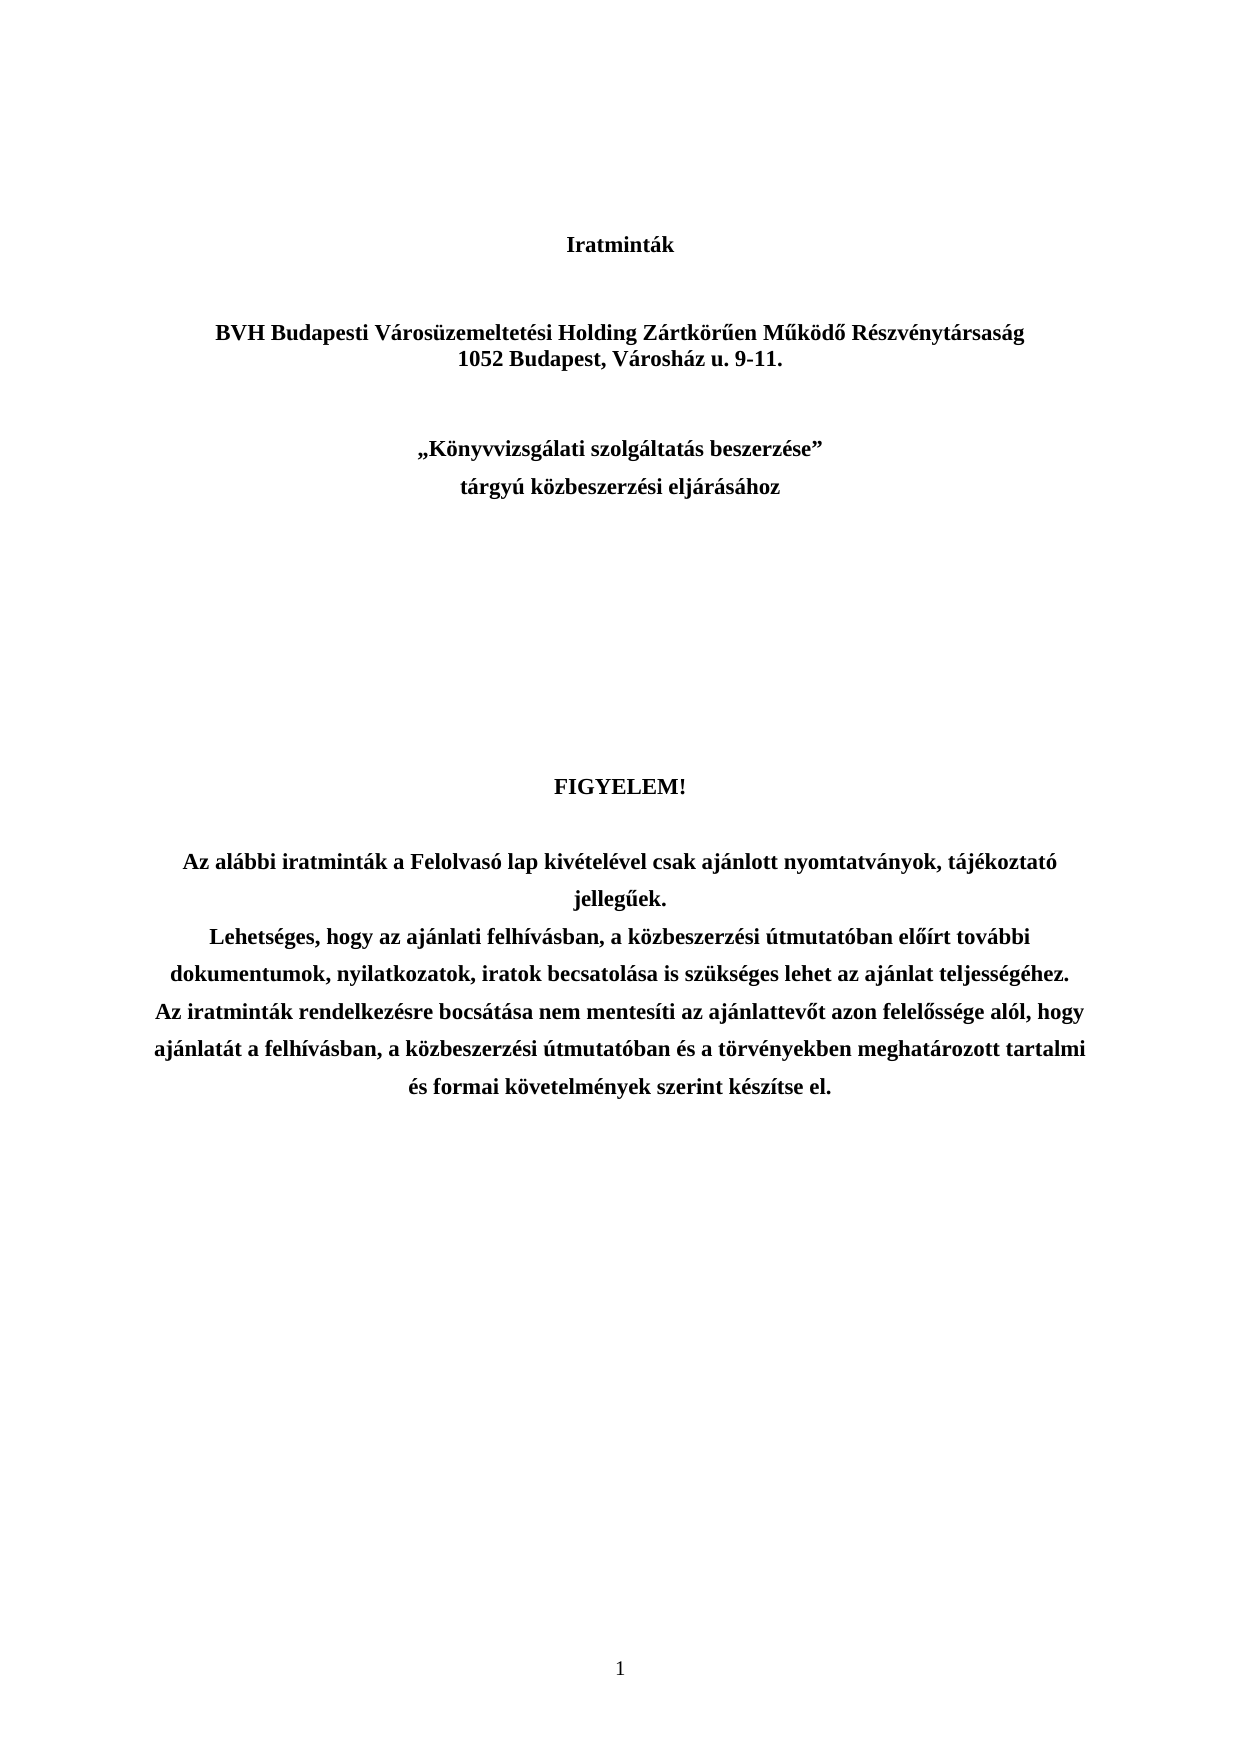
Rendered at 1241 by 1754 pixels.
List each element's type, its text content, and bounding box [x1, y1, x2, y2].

text 1052 Budapest, Városház u. 9-11. [148, 345, 1093, 371]
text Az iratminták rendelkezésre bocsátása nem mentesíti az ajánlattevőt azon felelőssége alól, hogy ajánlatát a felhívásban, a közbeszerzési útmutatóban és a törvényekben meghatározott tartalmi és formai követelmények szerint készítse el. [148, 987, 1093, 1099]
text Lehetséges, hogy az ajánlati felhívásban, a közbeszerzési útmutatóban előírt további dokumentumok, nyilatkozatok, iratok becsatolása is szükséges lehet az ajánlat teljességéhez. [148, 912, 1093, 987]
text „Könyvvizsgálati szolgáltatás beszerzése” [148, 424, 1093, 462]
text Iratminták [148, 231, 1093, 257]
text Az alábbi iratminták a Felolvasó lap kivételével csak ajánlott nyomtatványok, tájékoztató jellegűek. [148, 837, 1093, 912]
text tárgyú közbeszerzési eljárásához [148, 462, 1093, 499]
text FIGYELEM! [148, 762, 1093, 799]
text BVH Budapesti Városüzemeltetési Holding Zártkörűen Működő Részvénytársaság [148, 308, 1093, 345]
